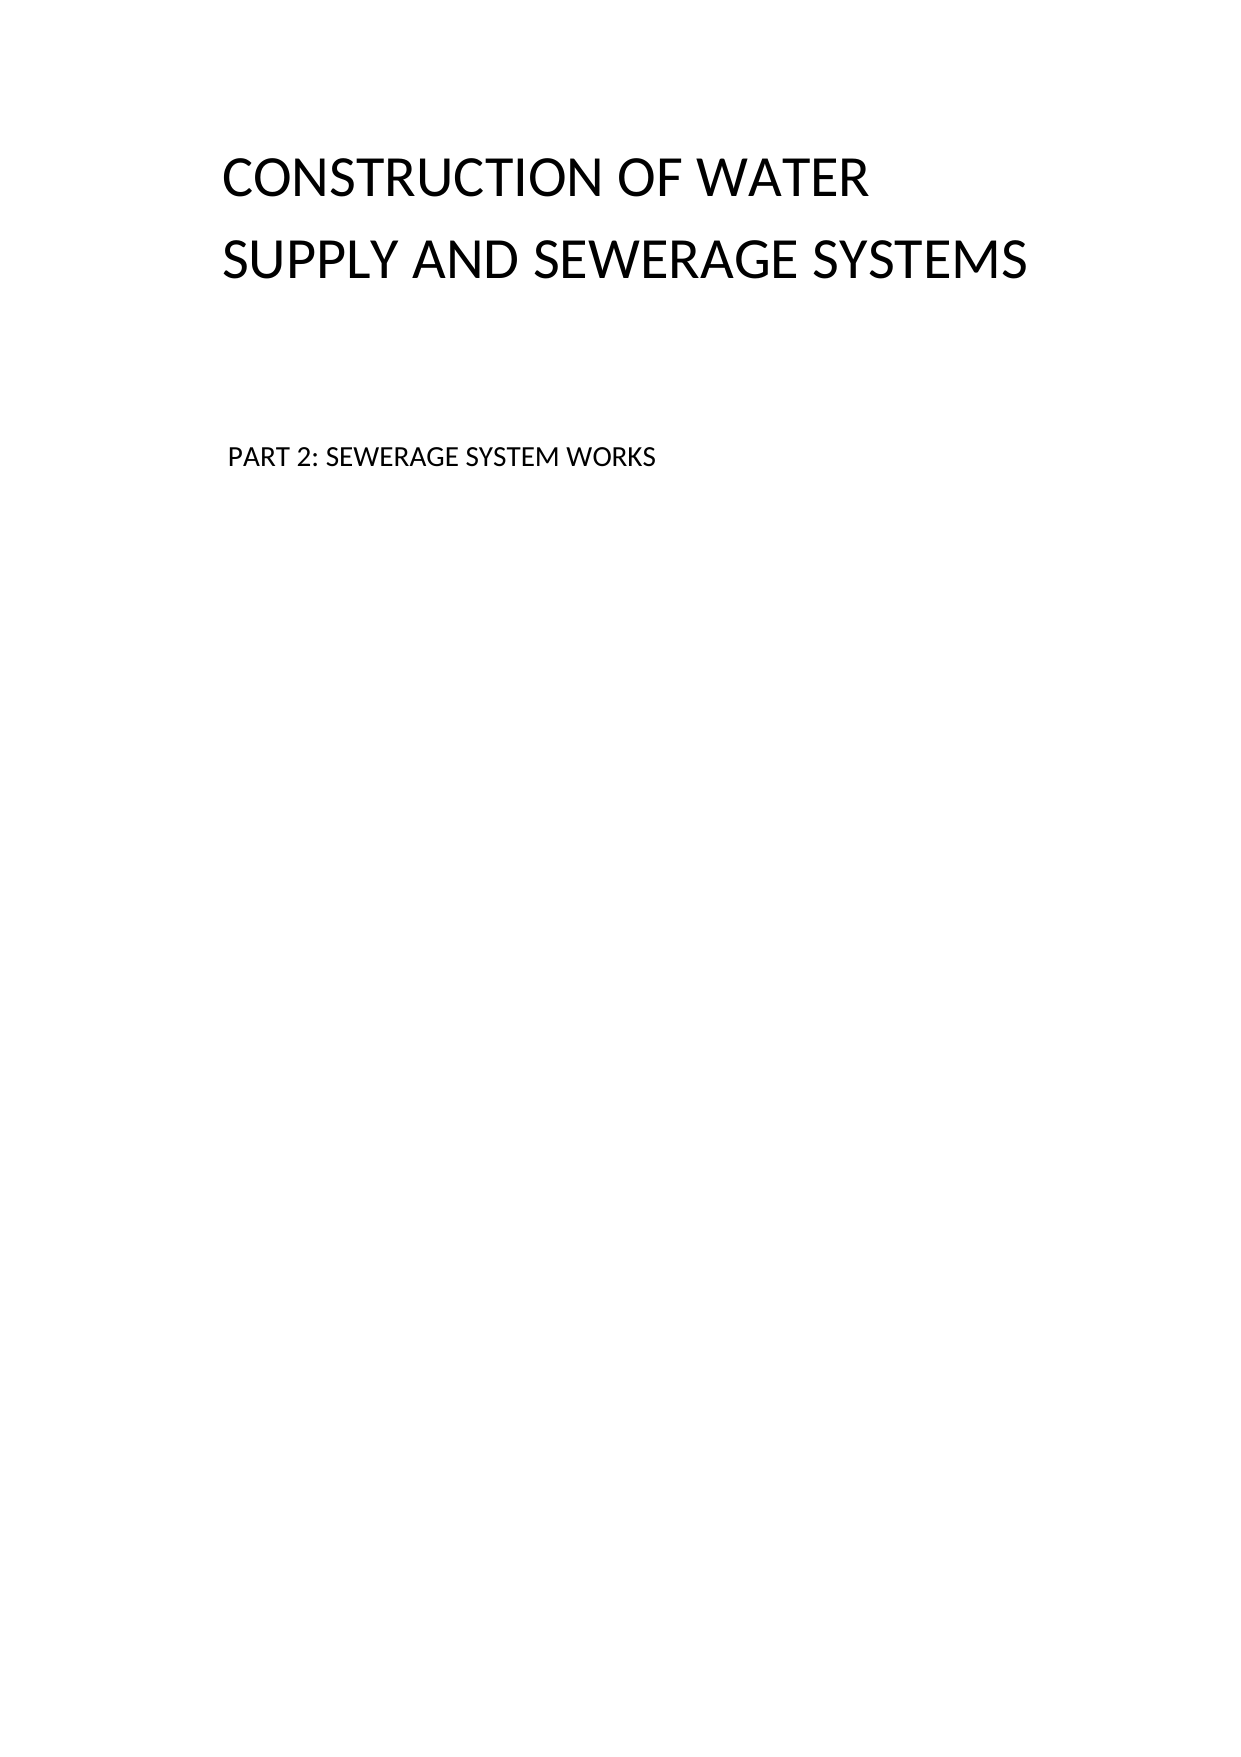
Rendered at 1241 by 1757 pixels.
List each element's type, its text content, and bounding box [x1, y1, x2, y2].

text CONSTRUCTION OF WATER SUPPLY AND SEWERAGE SYSTEMS [222, 140, 1053, 293]
text PART 2: SEWERAGE SYSTEM WORKS [228, 438, 1065, 473]
